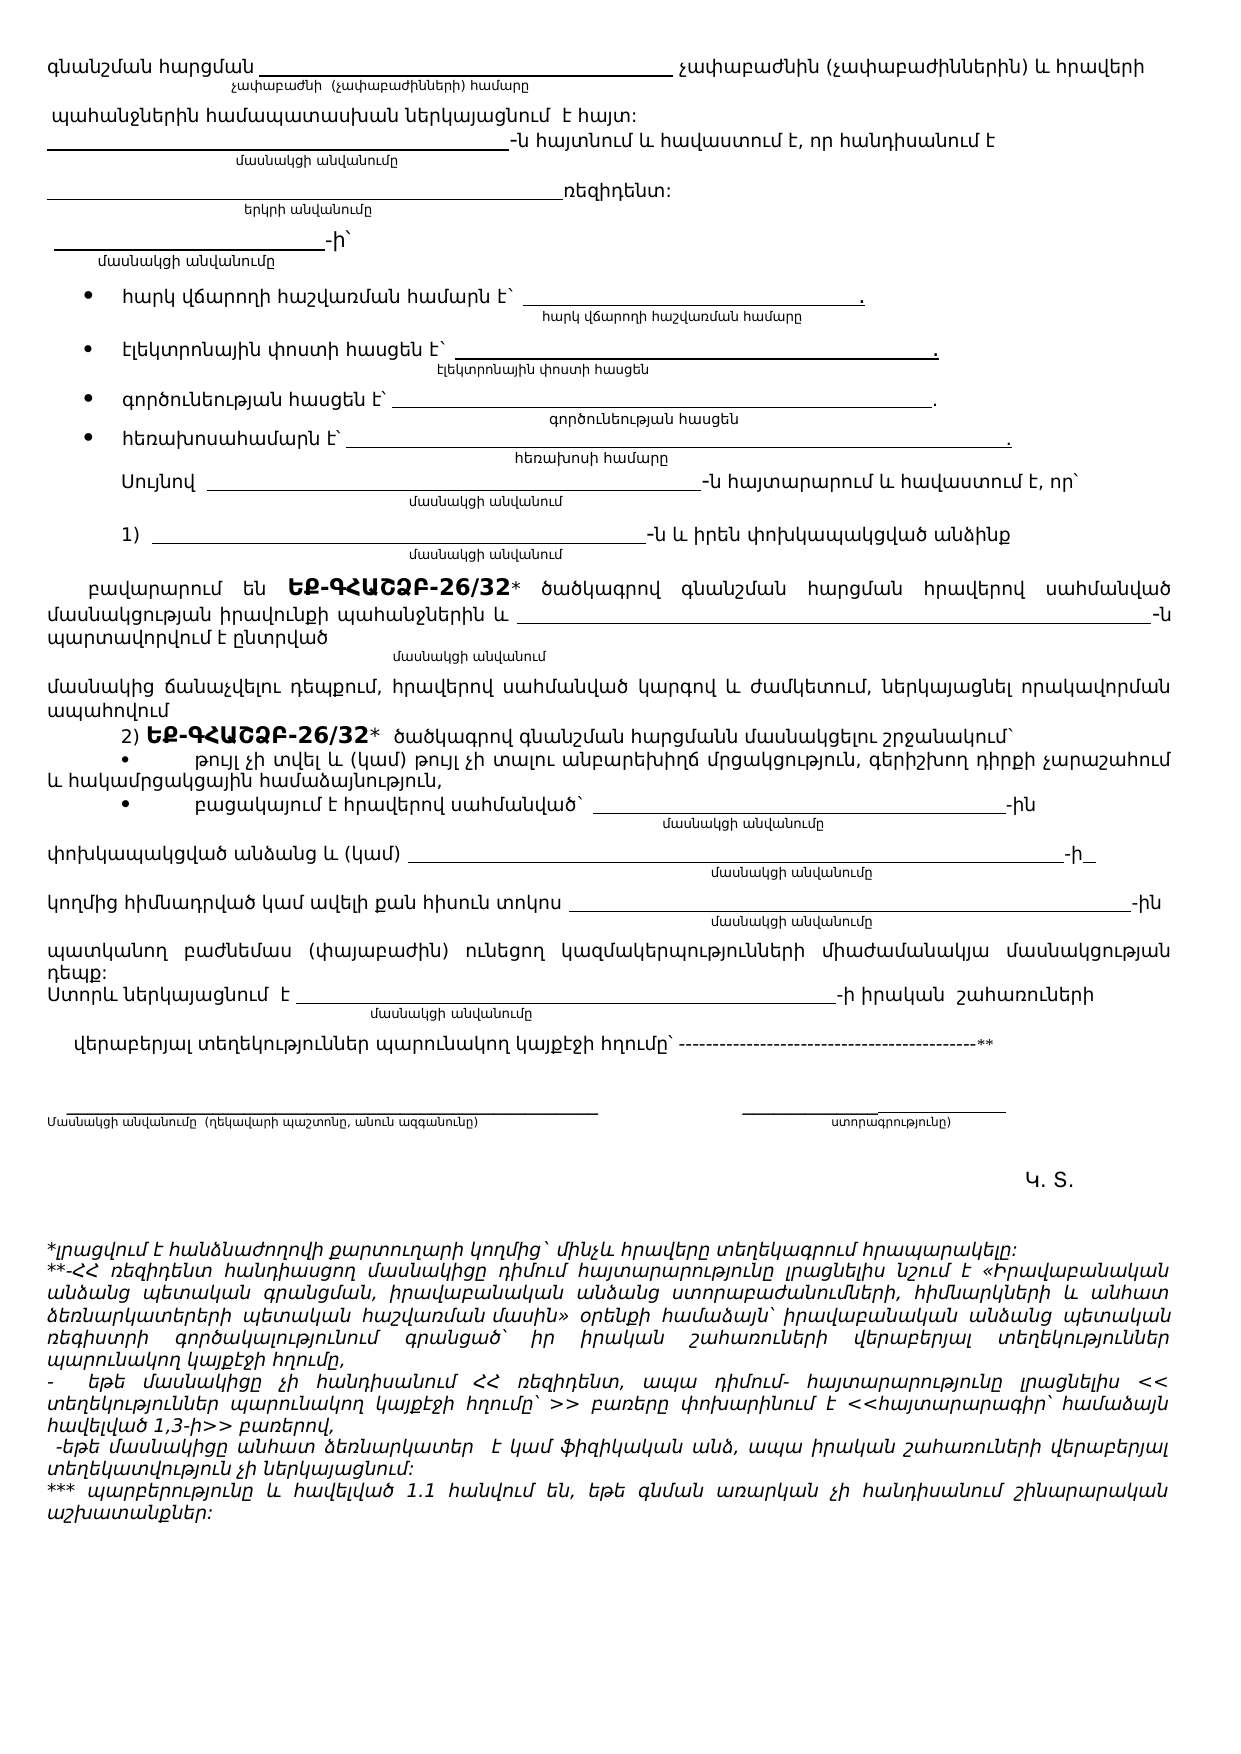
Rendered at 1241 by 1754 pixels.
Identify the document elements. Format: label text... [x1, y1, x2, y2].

text 1) -ն և իրեն փոխկապակցված անձինք [47, 521, 1172, 547]
text պատկանող բաժնեմաս (փայաբաժին) ունեցող կազմակերպությունների միաժամանակյա մասնակցության դեպք: [47, 940, 1172, 984]
text կողմից հիմնադրված կամ ավելի քան հիսուն տոկոս -ին [47, 892, 1172, 914]
list հարկ վճարողի հաշվառման համարն է` . [84, 282, 1172, 309]
text մասնակցի անվանում [47, 649, 1172, 676]
text բավարարում են ԵՔ-ԳՀԱՇՁԲ-26/32* ծածկագրով գնանշման հարցման հրավերով սահմանված մասնակցության իրավունքի պահանջներին և -ն պարտավորվում է ընտրված [47, 574, 1172, 649]
text մասնակցի անվանումը [47, 153, 1172, 180]
text Սույնով -ն հայտարարում և հավաստում է, որ՝ [47, 467, 1172, 494]
text գործունեության հասցեն [47, 411, 1172, 428]
text չափաբաժնի (չափաբաժինների) համարը [47, 78, 1172, 105]
text *լրացվում է հանձնաժողովի քարտուղարի կողմից` մինչև հրավերը տեղեկագրում հրապարակելը: [47, 1239, 1172, 1261]
text Կ. Տ. [47, 1168, 1172, 1192]
list բացակայում է հրավերով սահմանված` -ին [47, 792, 1172, 817]
text - եթե մասնակիցը չի հանդիսանում ՀՀ ռեզիդենտ, ապա դիմում- հայտարարությունը լրացնելիս << տեղեկություններ պարունակող կայքէջի հղումը՝ >> բառերը փոխարինում է <<հայտարարագիր՝ համաձայն հավելված 1,3-ի>> բառերով, [47, 1371, 1172, 1437]
list գործունեության հասցեն է՝ . [84, 389, 1172, 411]
text 2) ԵՔ-ԳՀԱՇՁԲ-26/32* ծածկագրով գնանշման հարցմանն մասնակցելու շրջանակում` [47, 722, 1172, 748]
text մասնակցի անվանում [47, 547, 1172, 574]
text -եթե մասնակիցը անհատ ձեռնարկատեր է կամ ֆիզիկական անձ, ապա իրական շահառուների վերաբերյալ տեղեկատվություն չի ներկայացնում: [47, 1437, 1172, 1480]
text մասնակցի անվանումը [47, 253, 1172, 282]
text հարկ վճարողի հաշվառման համարը [47, 309, 1172, 335]
text *** պարբերությունը և հավելված 1.1 հանվում են, եթե գնման առարկան չի հանդիսանում շինարարական աշխատանքներ: [47, 1480, 1172, 1524]
text -ի՝ [47, 228, 1172, 253]
list հեռախոսահամարն է՝ . [84, 428, 1172, 450]
text մասնակից ճանաչվելու դեպքում, հրավերով սահմանված կարգով և ժամկետում, ներկայացնել որակավորման ապահովում [47, 676, 1172, 722]
text փոխկապակցված անձանց և (կամ) -ի [47, 843, 1172, 865]
list թույլ չի տվել և (կամ) թույլ չի տալու անբարեխիղճ մրցակցություն, գերիշխող դիրքի չարաշահում և հակամրցակցային համաձայնություն, [47, 748, 1172, 792]
text -ն հայտնում և հավաստում է, որ հանդիսանում է [47, 127, 1172, 153]
text Ստորև ներկայացնում է -ի իրական շահառուների [47, 984, 1172, 1006]
text մասնակցի անվանումը [47, 914, 1172, 940]
text **-ՀՀ ռեզիդենտ հանդիասցող մասնակիցը դիմում հայտարարությունը լրացնելիս նշում է «Իրավաբանական անձանց պետական գրանցման, իրավաբանական անձանց ստորաբաժանումների, հիմնարկների և անհատ ձեռնարկատերերի պետական հաշվառման մասին» օրենքի համաձայն՝ իրավաբանական անձանց պետական ռեգիստրի գործակալությունում գրանցած՝ իր իրական շահառուների վերաբերյալ տեղեկություններ պարունակող կայքէջի հղումը, [47, 1261, 1172, 1371]
text մասնակցի անվանումը [47, 865, 1172, 892]
text ռեզիդենտ: [47, 180, 1172, 202]
text հեռախոսի համարը [47, 450, 1172, 467]
text մասնակցի անվանում [47, 494, 1172, 521]
text մասնակցի անվանումը [47, 817, 1172, 843]
list էլեկտրոնային փոստի հասցեն է` . [84, 335, 1172, 362]
text մասնակցի անվանումը [47, 1006, 1172, 1033]
text պահանջներին համապատասխան ներկայացնում է հայտ: [47, 105, 1172, 127]
text ___________________________________________________ _____________ Մասնակցի անվանումը (ղեկավարի պաշտոնը, անուն ազգանունը) ստորագրությունը) [47, 1091, 1172, 1139]
text էլեկտրոնային փոստի հասցեն [342, 362, 1172, 389]
text երկրի անվանումը [47, 202, 1172, 228]
text գնանշման հարցման չափաբաժնին (չափաբաժիններին) և հրավերի [47, 56, 1172, 78]
text վերաբերյալ տեղեկություններ պարունակող կայքէջի հղումը՝ --------------------------------------------** [32, 1033, 1172, 1054]
